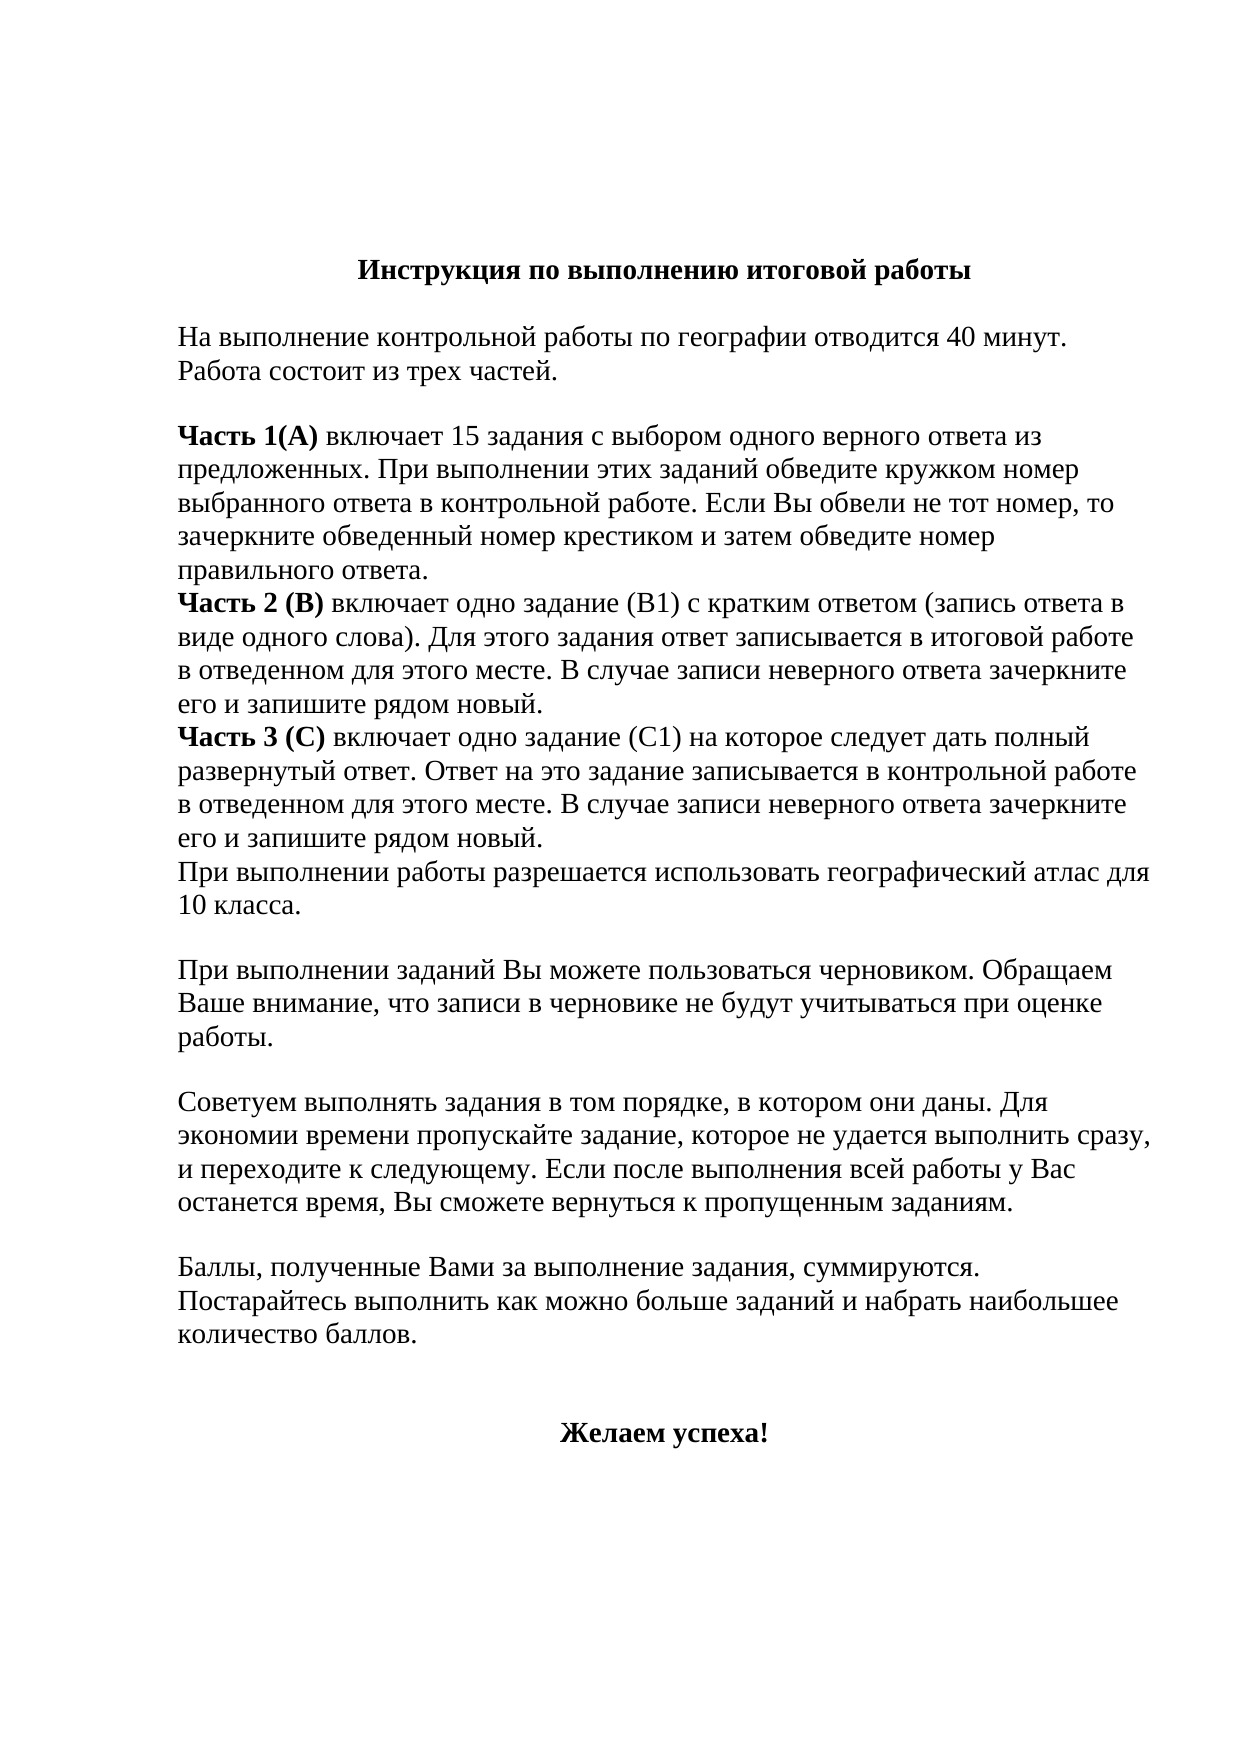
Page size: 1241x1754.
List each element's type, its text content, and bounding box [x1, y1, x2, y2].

text Часть 3 (С) включает одно задание (С1) на которое следует дать полный развернутый ответ. Ответ на это задание записывается в контрольной работе в отведенном для этого месте. В случае записи неверного ответа зачеркните его и запишите рядом новый. [177, 719, 1152, 854]
text При выполнении работы разрешается использовать географический атлас для 10 класса. [177, 854, 1152, 921]
text Инструкция по выполнению итоговой работы [177, 252, 1152, 286]
text На выполнение контрольной работы по географии отводится 40 минут. Работа состоит из трех частей. [177, 319, 1152, 386]
text Желаем успеха! [177, 1415, 1152, 1448]
text Баллы, полученные Вами за выполнение задания, суммируются. Постарайтесь выполнить как можно больше заданий и набрать наибольшее количество баллов. [177, 1249, 1152, 1350]
text Часть 1(А) включает 15 задания с выбором одного верного ответа из предложенных. При выполнении этих заданий обведите кружком номер выбранного ответа в контрольной работе. Если Вы обвели не тот номер, то зачеркните обведенный номер крестиком и затем обведите номер правильного ответа. [177, 418, 1152, 585]
text Советуем выполнять задания в том порядке, в котором они даны. Для экономии времени пропускайте задание, которое не удается выполнить сразу, и переходите к следующему. Если после выполнения всей работы у Вас останется время, Вы сможете вернуться к пропущенным заданиям. [177, 1084, 1152, 1218]
text При выполнении заданий Вы можете пользоваться черновиком. Обращаем Ваше внимание, что записи в черновике не будут учитываться при оценке работы. [177, 952, 1152, 1053]
text Часть 2 (В) включает одно задание (В1) с кратким ответом (запись ответа в виде одного слова). Для этого задания ответ записывается в итоговой работе в отведенном для этого месте. В случае записи неверного ответа зачеркните его и запишите рядом новый. [177, 585, 1152, 719]
